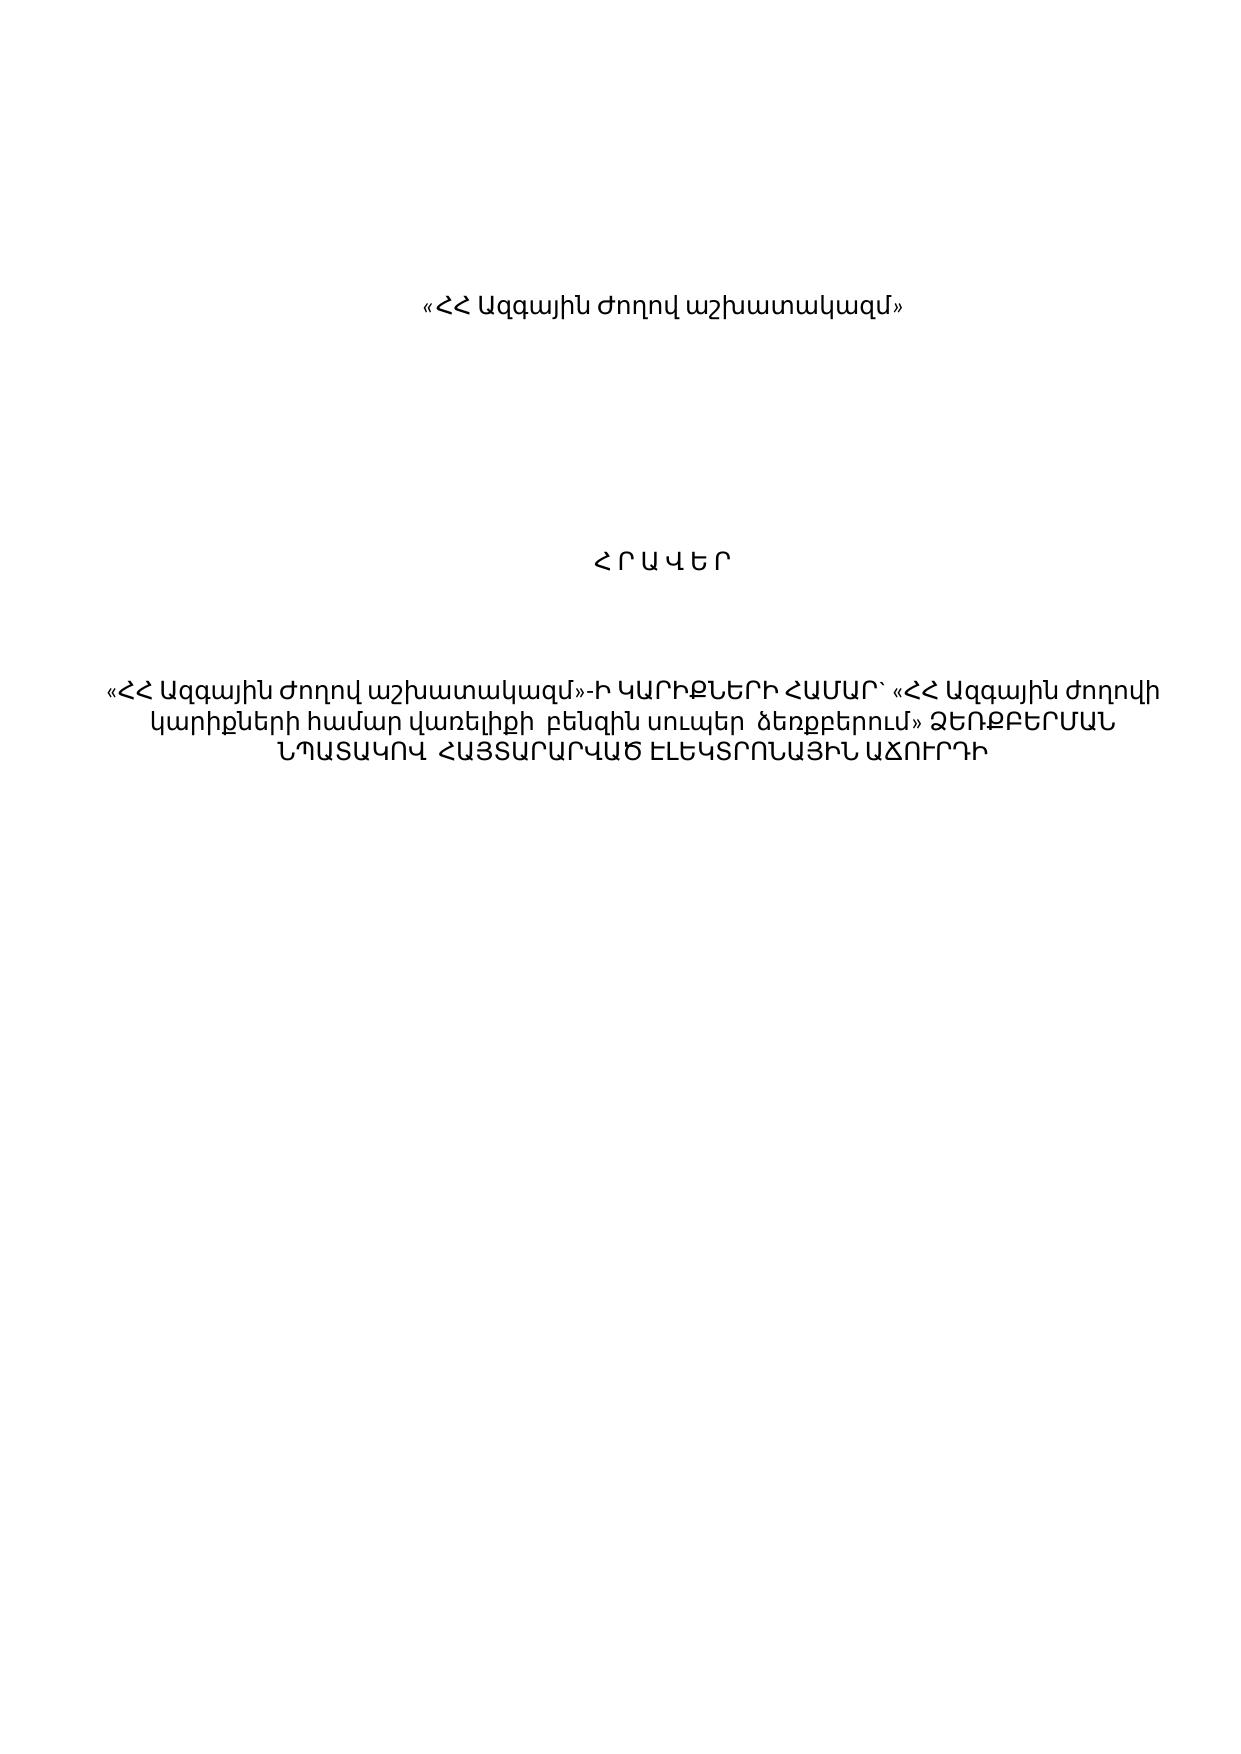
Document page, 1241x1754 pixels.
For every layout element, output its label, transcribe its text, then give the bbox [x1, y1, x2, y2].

text « ՀՀ Ազգային Ժողով աշխատակազմ» [94, 290, 1172, 321]
text «ՀՀ Ազգային Ժողով աշխատակազմ»-Ի ԿԱՐԻՔՆԵՐԻ ՀԱՄԱՐ` «ՀՀ Ազգային ժողովի կարիքների համար վառելիքի բենզին սուպեր ձեռքբերում» ՁԵՌՔԲԵՐՄԱՆ ՆՊԱՏԱԿՈՎ ՀԱՅՏԱՐԱՐՎԱԾ ԷԼԵԿՏՐՈՆԱՅԻՆ ԱՃՈՒՐԴԻ [94, 676, 1172, 767]
text Հ Ր Ա Վ Ե Ր [94, 546, 1172, 577]
